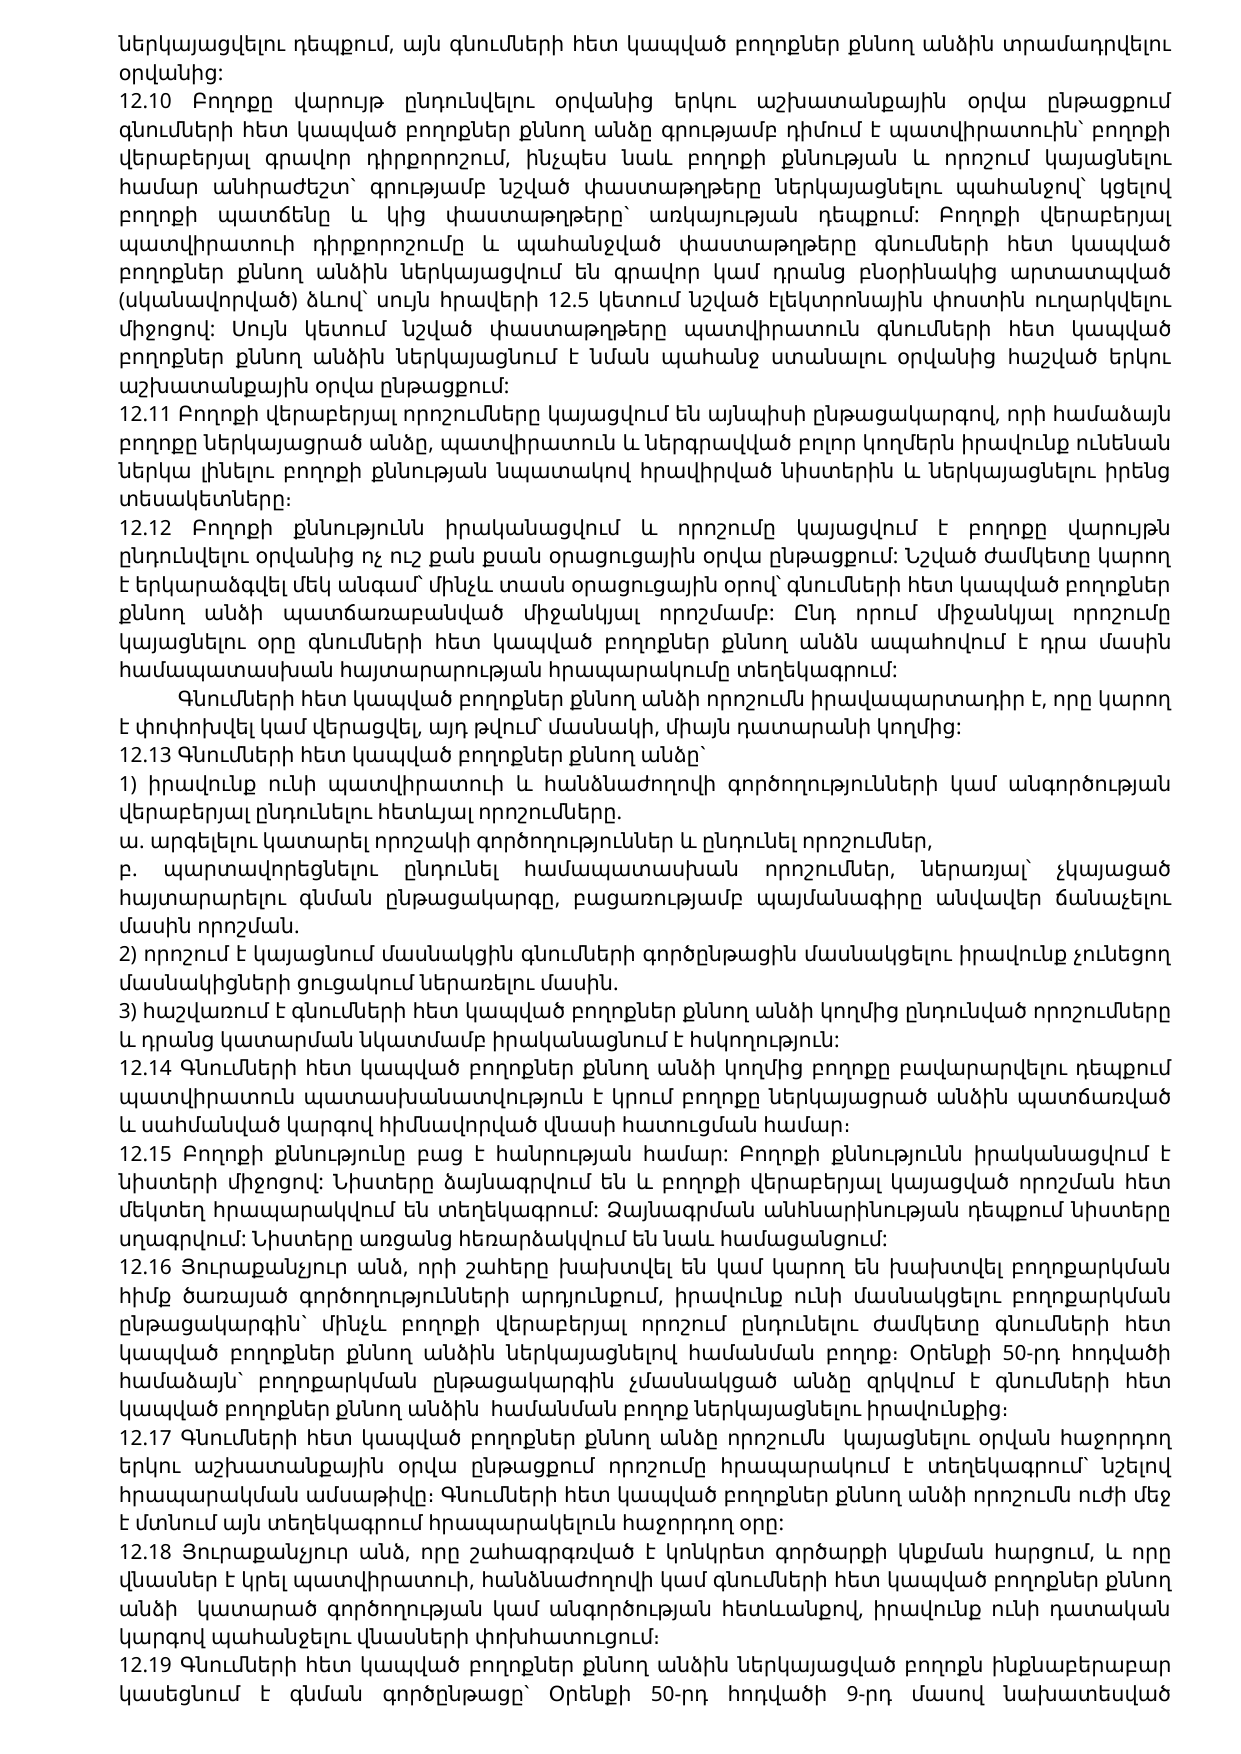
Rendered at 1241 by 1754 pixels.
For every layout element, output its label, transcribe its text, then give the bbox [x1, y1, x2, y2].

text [118, 29, 1171, 86]
text բ. պարտավորեցնելու ընդունել համապատասխան որոշումներ, ներառյալ՝ չկայացած հայտարարելու գնման ընթացակարգը, բացառությամբ պայմանագիրը անվավեր ճանաչելու մասին որոշման. [118, 854, 1171, 939]
text 12.17 Գնումների հետ կապված բողոքներ քննող անձը որոշումն կայացնելու օրվան հաջորդող երկու աշխատանքային օրվա ընթացքում որոշումը հրապարակում է տեղեկագրում` նշելով հրապարակման ամսաթիվը։ Գնումների հետ կապված բողոքներ քննող անձի որոշումն ուժի մեջ է մտնում այն տեղեկագրում հրապարակելուն հաջորդող օրը: [118, 1423, 1171, 1537]
text 12.11 Բողոքի վերաբերյալ որոշումները կայացվում են այնպիսի ընթացակարգով, որի համաձայն բողոքը ներկայացրած անձը, պատվիրատուն և ներգրավված բոլոր կողմերն իրավունք ունենան ներկա լինելու բողոքի քննության նպատակով հրավիրված նիստերին և ներկայացնելու իրենց տեսակետները։ [118, 399, 1171, 513]
text 2) որոշում է կայացնում մասնակցին գնումների գործընթացին մասնակցելու իրավունք չունեցող մասնակիցների ցուցակում ներառելու մասին. [118, 939, 1171, 996]
text 1) իրավունք ունի պատվիրատուի և հանձնաժողովի գործողությունների կամ անգործության վերաբերյալ ընդունելու հետևյալ որոշումները. [118, 769, 1171, 826]
text 12.18 Յուրաքանչյուր անձ, որը շահագրգռված է կոնկրետ գործարքի կնքման հարցում, և որը վնասներ է կրել պատվիրատուի, հանձնաժողովի կամ գնումների հետ կապված բողոքներ քննող անձի կատարած գործողության կամ անգործության հետևանքով, իրավունք ունի դատական կարգով պահանջելու վնասների փոխհատուցում։ [118, 1537, 1171, 1651]
text 12.12 Բողոքի քննությունն իրականացվում և որոշումը կայացվում է բողոքը վարույթն ընդունվելու օրվանից ոչ ուշ քան քսան օրացուցային օրվա ընթացքում: Նշված ժամկետը կարող է երկարաձգվել մեկ անգամ՝ մինչև տասն օրացուցային օրով՝ գնումների հետ կապված բողոքներ քննող անձի պատճառաբանված միջանկյալ որոշմամբ: Ընդ որում միջանկյալ որոշումը կայացնելու օրը գնումների հետ կապված բողոքներ քննող անձն ապահովում է դրա մասին համապատասխան հայտարարության հրապարակումը տեղեկագրում: [118, 513, 1171, 684]
text 12.16 Յուրաքանչյուր անձ, որի շահերը խախտվել են կամ կարող են խախտվել բողոքարկման հիմք ծառայած գործողությունների արդյունքում, իրավունք ունի մասնակցելու բողոքարկման ընթացակարգին` մինչև բողոքի վերաբերյալ որոշում ընդունելու ժամկետը գնումների հետ կապված բողոքներ քննող անձին ներկայացնելով համանման բողոք։ Օրենքի 50-րդ հոդվածի համաձայն` բողոքարկման ընթացակարգին չմասնակցած անձը զրկվում է գնումների հետ կապված բողոքներ քննող անձին համանման բողոք ներկայացնելու իրավունքից։ [118, 1252, 1171, 1423]
text ա. արգելելու կատարել որոշակի գործողություններ և ընդունել որոշումներ, [118, 826, 1171, 854]
text 12.15 Բողոքի քննությունը բաց է հանրության համար: Բողոքի քննությունն իրականացվում է նիստերի միջոցով: Նիստերը ձայնագրվում են և բողոքի վերաբերյալ կայացված որոշման հետ մեկտեղ հրապարակվում են տեղեկագրում: Ձայնագրման անհնարինության դեպքում նիստերը սղագրվում: Նիստերը առցանց հեռարձակվում են նաև համացանցում: [118, 1139, 1171, 1252]
text 12.14 Գնումների հետ կապված բողոքներ քննող անձի կողմից բողոքը բավարարվելու դեպքում պատվիրատուն պատասխանատվություն է կրում բողոքը ներկայացրած անձին պատճառված և սահմանված կարգով հիմնավորված վնասի հատուցման համար։ [118, 1053, 1171, 1139]
text 12.13 Գնումների հետ կապված բողոքներ քննող անձը` [118, 741, 1171, 769]
text 3) հաշվառում է գնումների հետ կապված բողոքներ քննող անձի կողմից ընդունված որոշումները և դրանց կատարման նկատմամբ իրականացնում է հսկողություն: [118, 996, 1171, 1053]
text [118, 1651, 1171, 1707]
text 12.10 Բողոքը վարույթ ընդունվելու օրվանից երկու աշխատանքային օրվա ընթացքում գնումների հետ կապված բողոքներ քննող անձը գրությամբ դիմում է պատվիրատուին՝ բողոքի վերաբերյալ գրավոր դիրքորոշում, ինչպես նաև բողոքի քննության և որոշում կայացնելու համար անհրաժեշտ` գրությամբ նշված փաստաթղթերը ներկայացնելու պահանջով՝ կցելով բողոքի պատճենը և կից փաստաթղթերը` առկայության դեպքում: Բողոքի վերաբերյալ պատվիրատուի դիրքորոշումը և պահանջված փաստաթղթերը գնումների հետ կապված բողոքներ քննող անձին ներկայացվում են գրավոր կամ դրանց բնօրինակից արտատպված (սկանավորված) ձևով՝ սույն հրավերի 12.5 կետում նշված էլեկտրոնային փոստին ուղարկվելու միջոցով: Սույն կետում նշված փաստաթղթերը պատվիրատուն գնումների հետ կապված բողոքներ քննող անձին ներկայացնում է նման պահանջ ստանալու օրվանից հաշված երկու աշխատանքային օրվա ընթացքում: [118, 86, 1171, 399]
text Գնումների հետ կապված բողոքներ քննող անձի որոշումն իրավապարտադիր է, որը կարող է փոփոխվել կամ վերացվել, այդ թվում՝ մասնակի, միայն դատարանի կողմից: [118, 684, 1171, 741]
